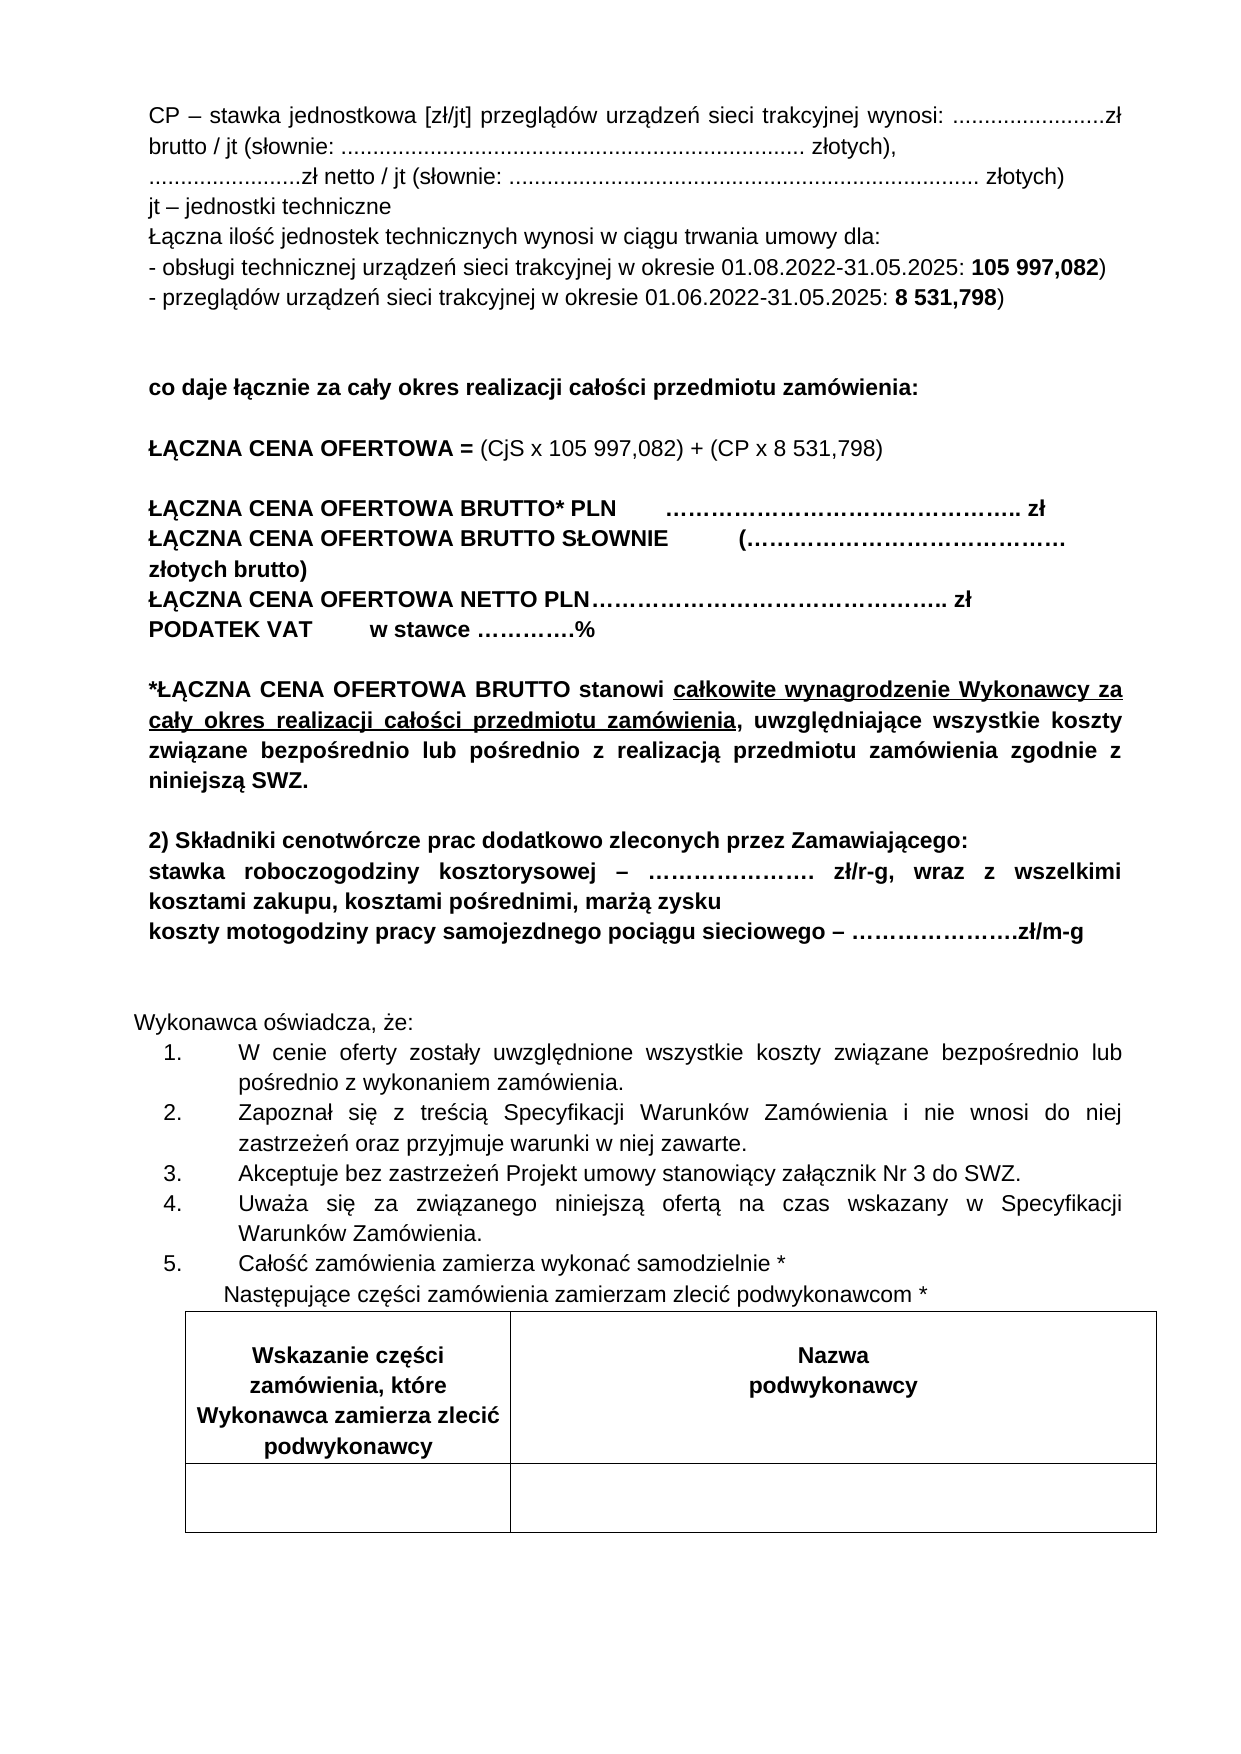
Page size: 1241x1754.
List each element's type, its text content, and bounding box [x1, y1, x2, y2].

text stawka roboczogodziny kosztorysowej – …………………. zł/r-g, wraz z wszelkimi kosztami zakupu, kosztami pośrednimi, marżą zysku [148, 858, 1122, 914]
text PODATEK VAT w stawce ………….% [148, 616, 1122, 642]
text jt – jednostki techniczne [148, 193, 1122, 219]
table_header Nazwa podwykonawcy [511, 1312, 1156, 1463]
text - obsługi technicznej urządzeń sieci trakcyjnej w okresie 01.08.2022-31.05.2025: 105 997,082) [148, 253, 1122, 280]
text - przeglądów urządzeń sieci trakcyjnej w okresie 01.06.2022-31.05.2025: 8 531,798) [148, 284, 1122, 310]
text Wykonawca oświadcza, że: [133, 1009, 1122, 1035]
list Zapoznał się z treścią Specyfikacji Warunków Zamówienia i nie wnosi do niej zastrzeżeń oraz przyjmuje warunki w niej zawarte. [163, 1099, 1122, 1156]
text Następujące części zamówienia zamierzam zlecić podwykonawcom * [223, 1281, 1122, 1307]
table_cell [511, 1464, 1156, 1532]
text ŁĄCZNA CENA OFERTOWA = (CjS x 105 997,082) + (CP x 8 531,798) [148, 435, 1122, 461]
list Uważa się za związanego niniejszą ofertą na czas wskazany w Specyfikacji Warunków Zamówienia. [163, 1190, 1122, 1247]
text CP – stawka jednostkowa [zł/jt] przeglądów urządzeń sieci trakcyjnej wynosi: ........................zł brutto / jt (słownie: ......................................................................... złotych), [148, 102, 1122, 159]
text 2) Składniki cenotwórcze prac dodatkowo zleconych przez Zamawiającego: [148, 827, 1122, 854]
text koszty motogodziny pracy samojezdnego pociągu sieciowego – ………………….zł/m-g [148, 918, 1122, 944]
text co daje łącznie za cały okres realizacji całości przedmiotu zamówienia: [148, 374, 1122, 401]
table_cell [186, 1464, 510, 1532]
text ŁĄCZNA CENA OFERTOWA NETTO PLN ……………………………………….. zł [148, 586, 1122, 612]
text *ŁĄCZNA CENA OFERTOWA BRUTTO stanowi całkowite wynagrodzenie Wykonawcy za cały okres realizacji całości przedmiotu zamówienia, uwzględniające wszystkie koszty związane bezpośrednio lub pośrednio z realizacją przedmiotu zamówienia zgodnie z niniejszą SWZ. [148, 676, 1122, 793]
text ŁĄCZNA CENA OFERTOWA BRUTTO* PLN ……………………………………….. zł [148, 495, 1122, 522]
list Całość zamówienia zamierza wykonać samodzielnie * [163, 1250, 1122, 1277]
list W cenie oferty zostały uwzględnione wszystkie koszty związane bezpośrednio lub pośrednio z wykonaniem zamówienia. [163, 1039, 1122, 1096]
text ........................zł netto / jt (słownie: .......................................................................... złotych) [148, 163, 1122, 189]
text Łączna ilość jednostek technicznych wynosi w ciągu trwania umowy dla: [148, 223, 1122, 250]
list Akceptuje bez zastrzeżeń Projekt umowy stanowiący załącznik Nr 3 do SWZ. [163, 1160, 1122, 1186]
text ŁĄCZNA CENA OFERTOWA BRUTTO SŁOWNIE (…………………………………… złotych brutto) [148, 525, 1122, 582]
table_header Wskazanie części zamówienia, które Wykonawca zamierza zlecić podwykonawcy [186, 1312, 510, 1463]
